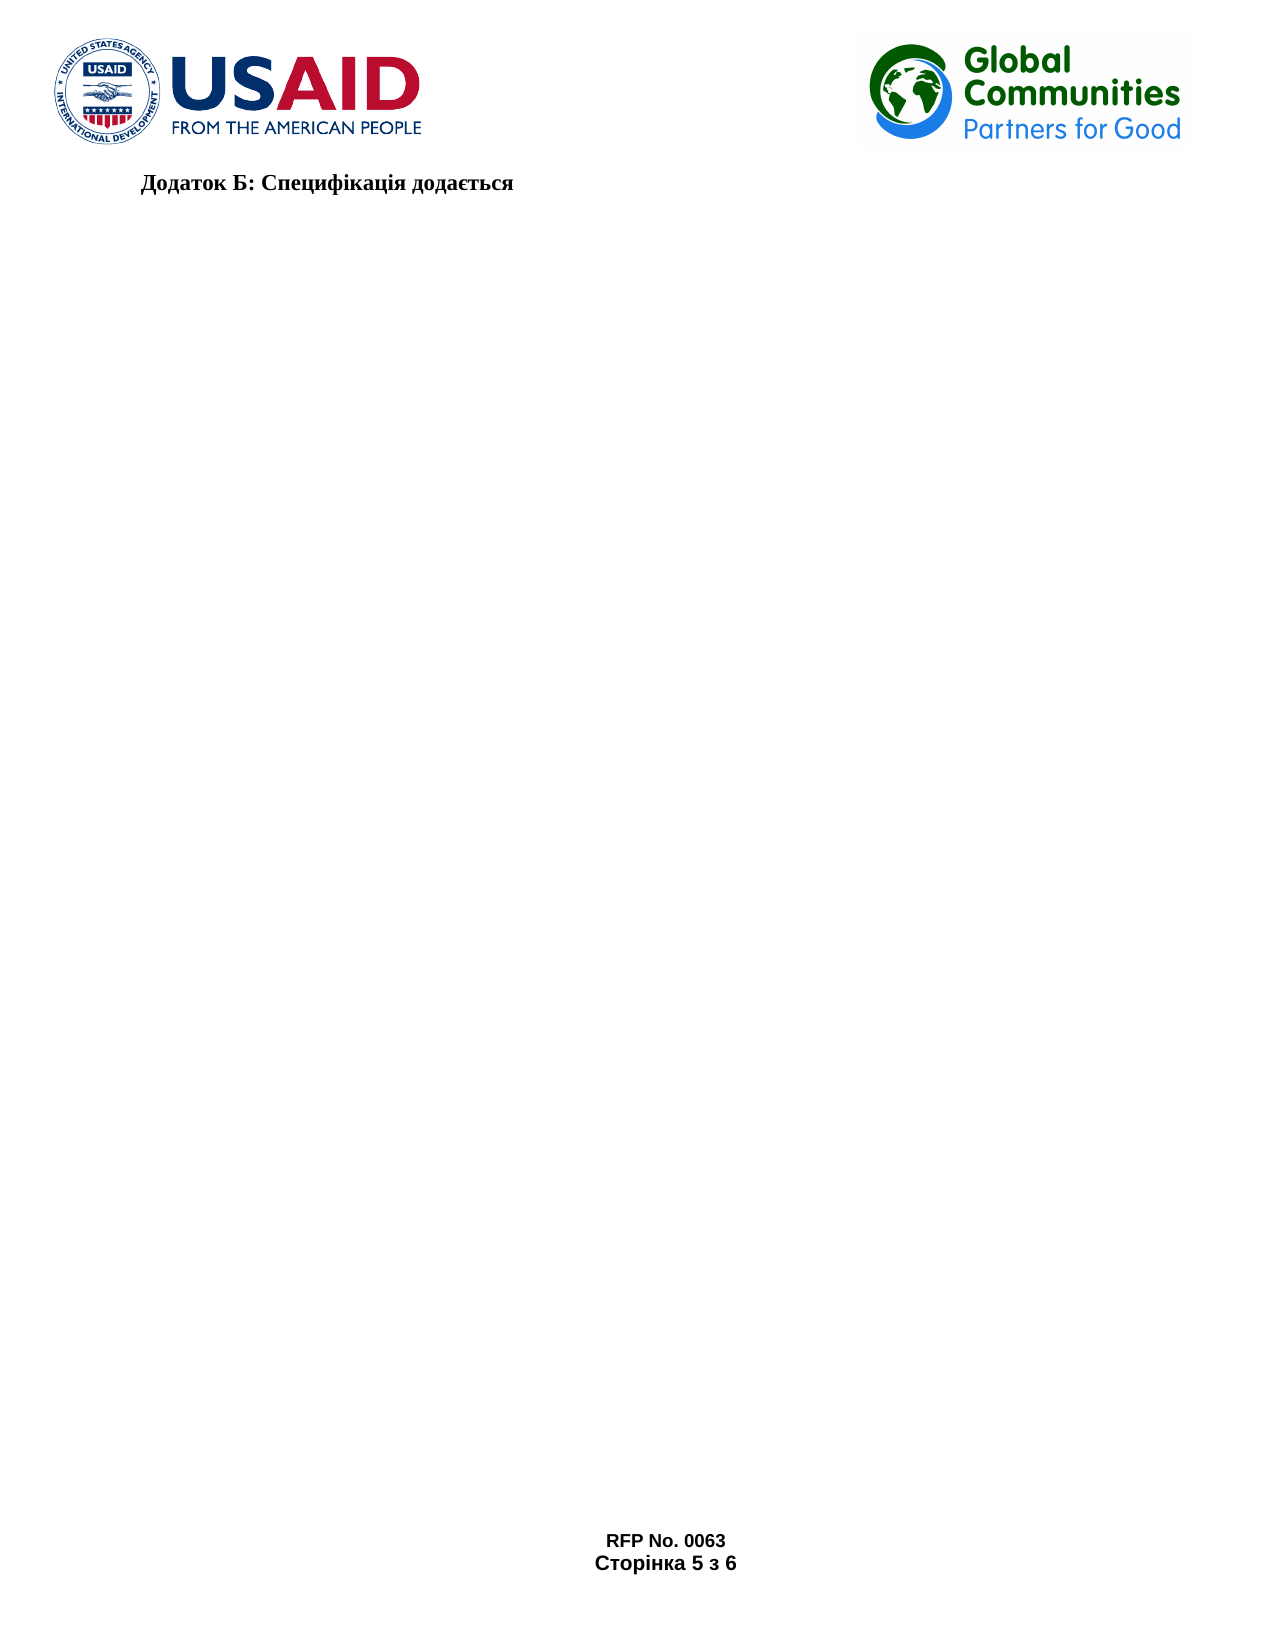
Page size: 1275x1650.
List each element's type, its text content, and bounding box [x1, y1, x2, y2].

picture [41, 17, 427, 161]
text Додаток Б: Специфікація додається [141, 169, 1191, 195]
picture [858, 33, 1190, 150]
